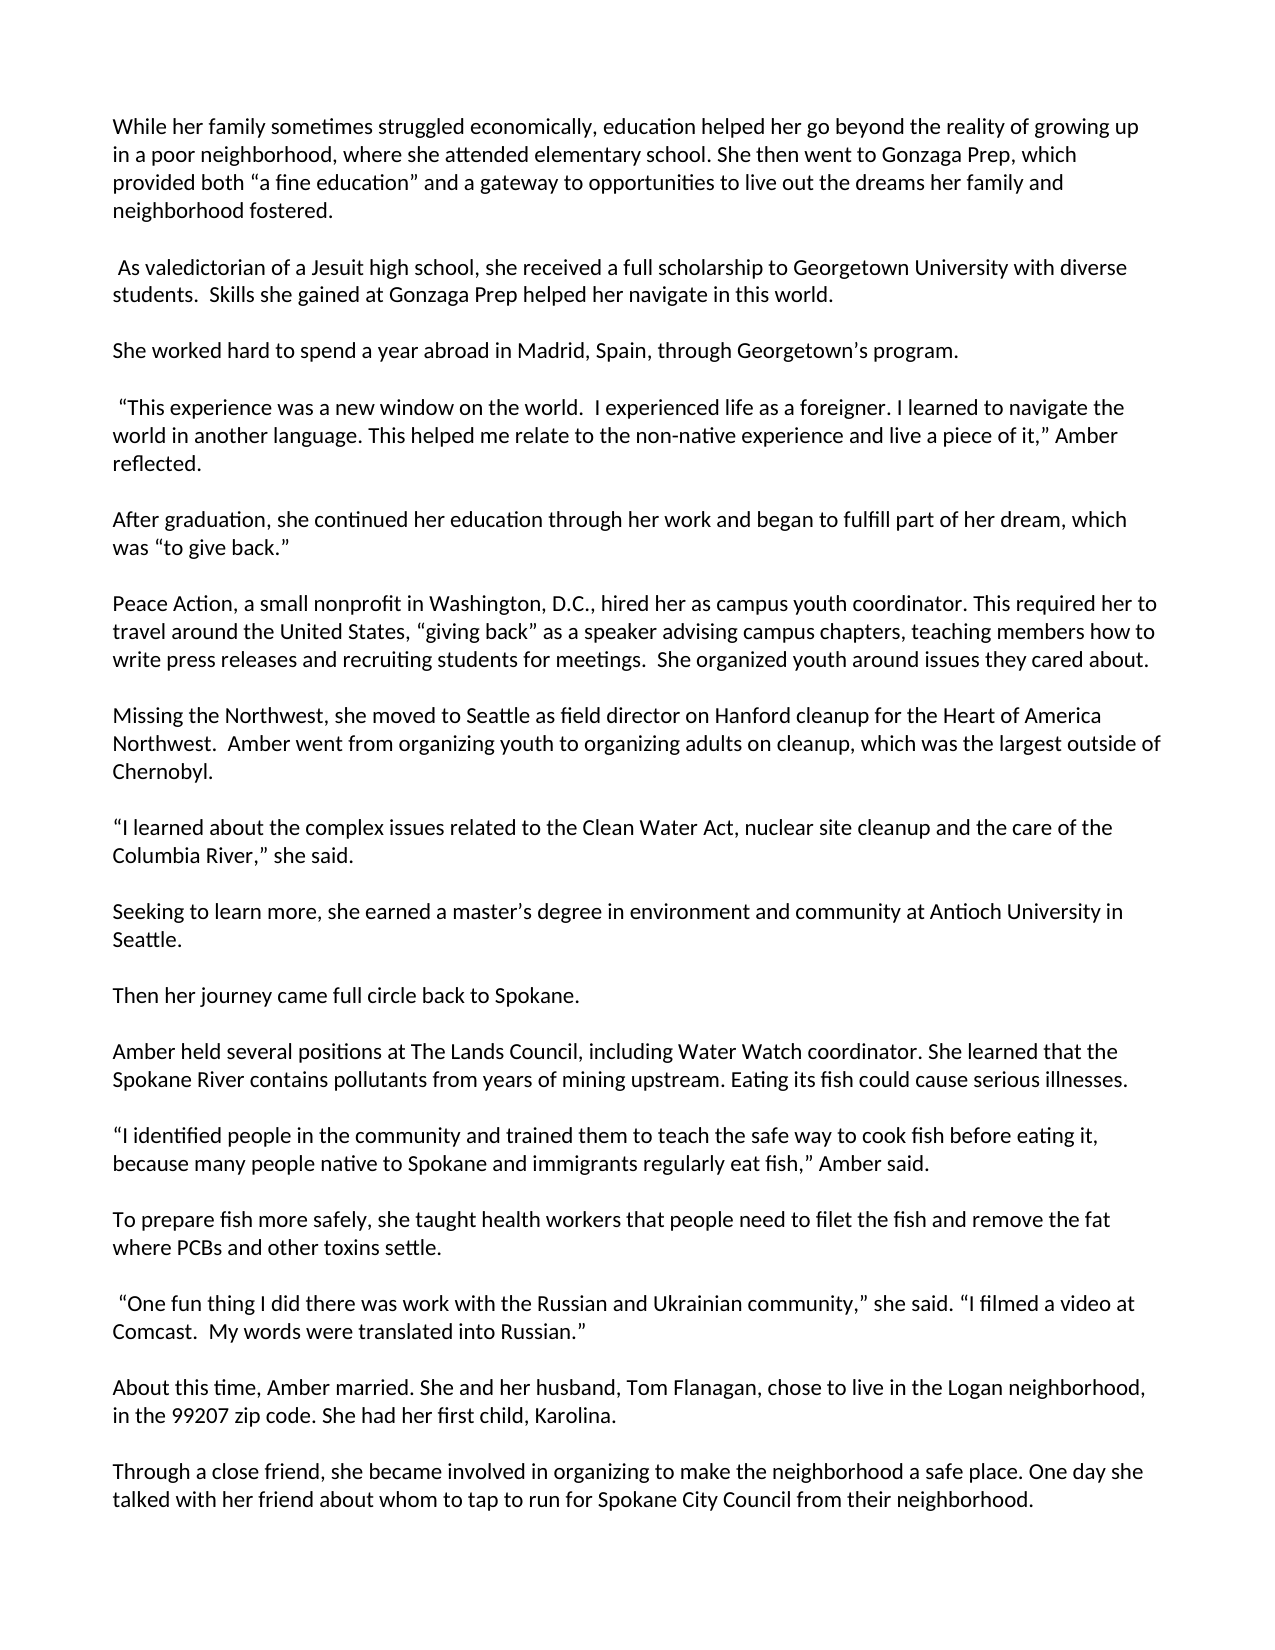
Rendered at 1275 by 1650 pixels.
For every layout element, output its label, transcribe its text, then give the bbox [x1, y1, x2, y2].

text “I learned about the complex issues related to the Clean Water Act, nuclear site cleanup and the care of the Columbia River,” she said. [112, 813, 1162, 869]
text She worked hard to spend a year abroad in Madrid, Spain, through Georgetown’s program. [112, 337, 1162, 365]
text “One fun thing I did there was work with the Russian and Ukrainian community,” she said. “I filmed a video at Comcast. My words were translated into Russian.” [112, 1289, 1162, 1345]
text About this time, Amber married. She and her husband, Tom Flanagan, chose to live in the Logan neighborhood, in the 99207 zip code. She had her first child, Karolina. [112, 1373, 1162, 1429]
text “I identified people in the community and trained them to teach the safe way to cook fish before eating it, because many people native to Spokane and immigrants regularly eat fish,” Amber said. [112, 1121, 1162, 1177]
text Through a close friend, she became involved in organizing to make the neighborhood a safe place. One day she talked with her friend about whom to tap to run for Spokane City Council from their neighborhood. [112, 1457, 1162, 1513]
text As valedictorian of a Jesuit high school, she received a full scholarship to Georgetown University with diverse students. Skills she gained at Gonzaga Prep helped her navigate in this world. [112, 253, 1162, 309]
text “This experience was a new window on the world. I experienced life as a foreigner. I learned to navigate the world in another language. This helped me relate to the non-native experience and live a piece of it,” Amber reflected. [112, 393, 1162, 477]
text While her family sometimes struggled economically, education helped her go beyond the reality of growing up in a poor neighborhood, where she attended elementary school. She then went to Gonzaga Prep, which provided both “a fine education” and a gateway to opportunities to live out the dreams her family and neighborhood fostered. [112, 112, 1162, 224]
text Peace Action, a small nonprofit in Washington, D.C., hired her as campus youth coordinator. This required her to travel around the United States, “giving back” as a speaker advising campus chapters, teaching members how to write press releases and recruiting students for meetings. She organized youth around issues they cared about. [112, 589, 1162, 673]
text To prepare fish more safely, she taught health workers that people need to filet the fish and remove the fat where PCBs and other toxins settle. [112, 1205, 1162, 1261]
text Amber held several positions at The Lands Council, including Water Watch coordinator. She learned that the Spokane River contains pollutants from years of mining upstream. Eating its fish could cause serious illnesses. [112, 1037, 1162, 1093]
text Seeking to learn more, she earned a master’s degree in environment and community at Antioch University in Seattle. [112, 897, 1162, 953]
text After graduation, she continued her education through her work and began to fulfill part of her dream, which was “to give back.” [112, 505, 1162, 561]
text Then her journey came full circle back to Spokane. [112, 981, 1162, 1009]
text Missing the Northwest, she moved to Seattle as field director on Hanford cleanup for the Heart of America Northwest. Amber went from organizing youth to organizing adults on cleanup, which was the largest outside of Chernobyl. [112, 701, 1162, 785]
